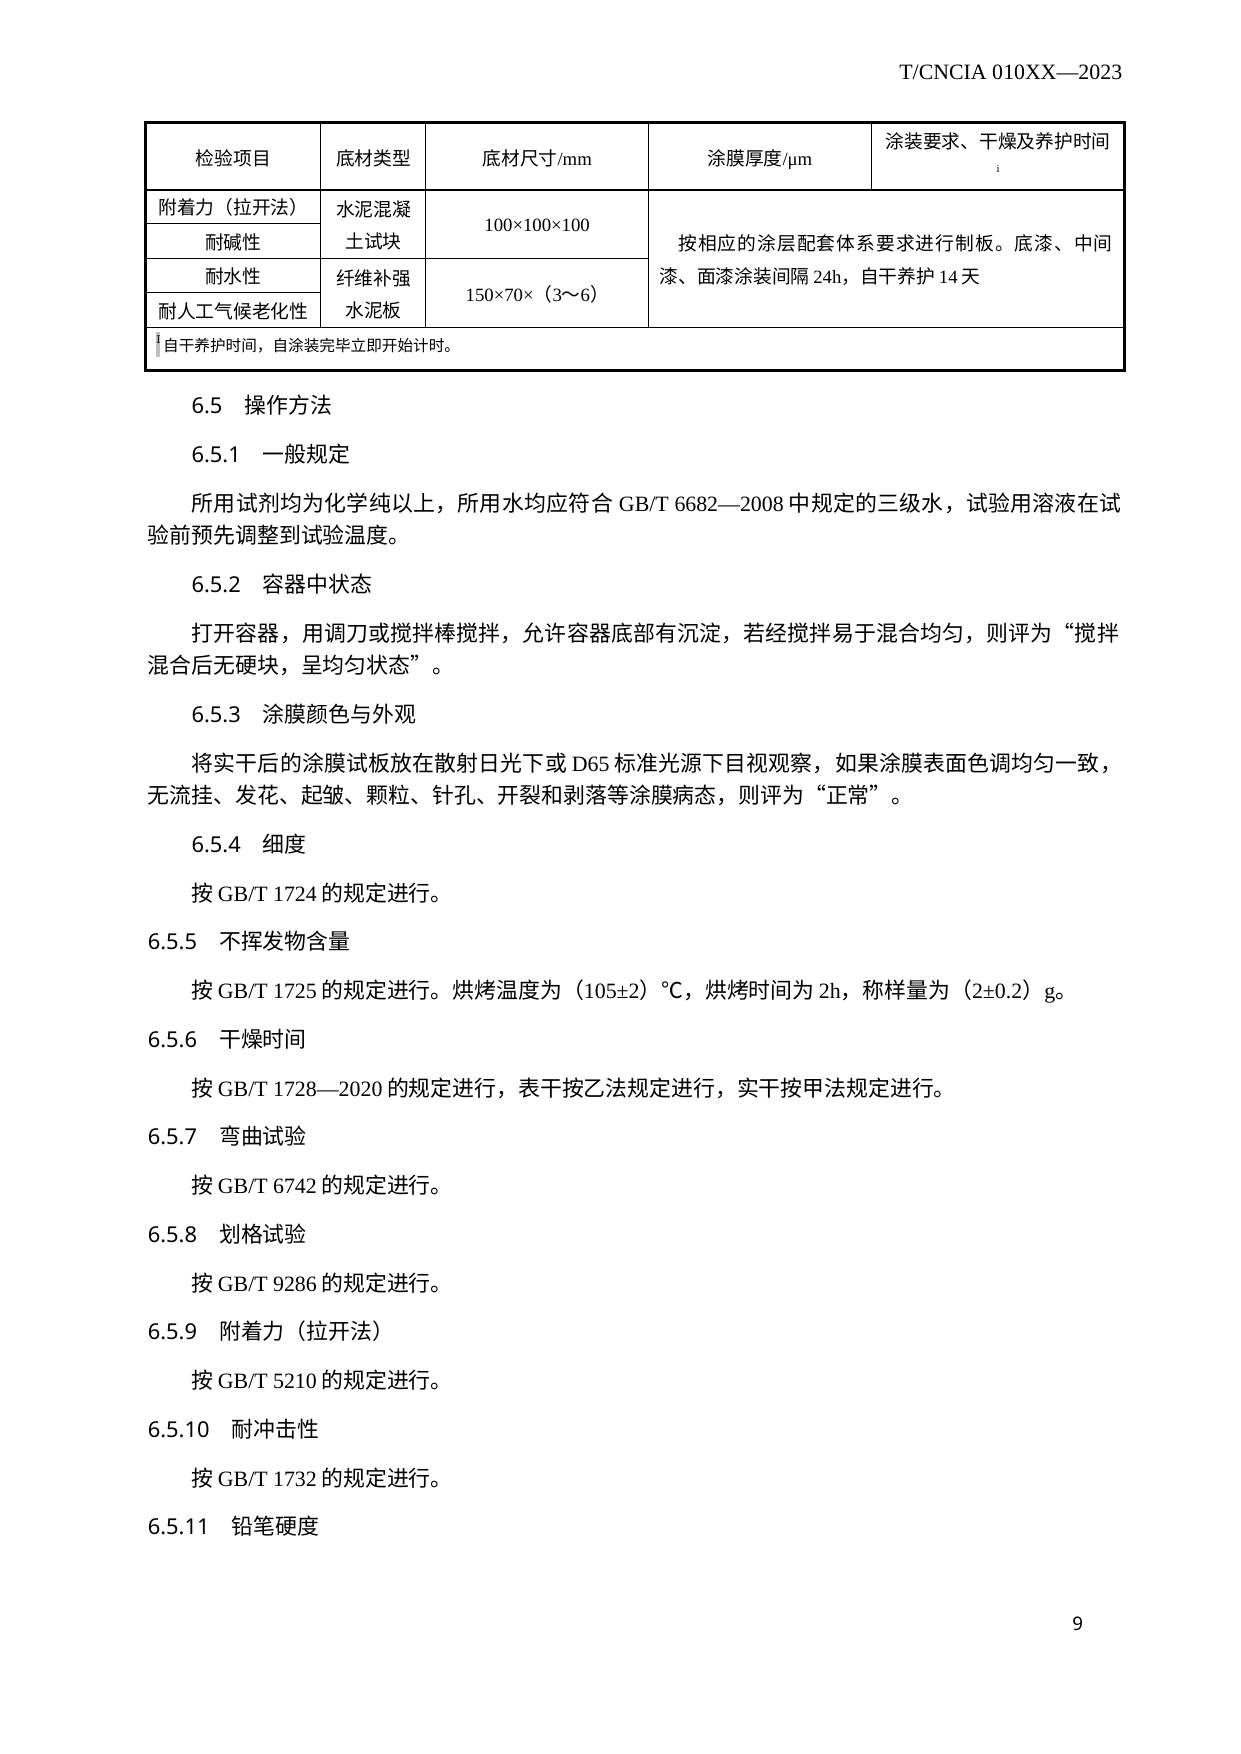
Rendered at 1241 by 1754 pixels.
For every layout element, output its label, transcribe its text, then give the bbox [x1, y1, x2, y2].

text 不挥发物含量 [148, 924, 1122, 957]
table_cell 耐人工气候老化性 [147, 293, 320, 327]
text 容器中状态 [148, 567, 1122, 599]
table_cell 耐水性 [147, 259, 320, 292]
table_cell 耐碱性 [147, 224, 320, 258]
text 按GB/T 1724的规定进行。 [148, 875, 1122, 908]
table_cell I 自干养护时间，自涂装完毕立即开始计时。 [147, 328, 1123, 368]
table_header 涂装要求、干燥及养护时间i [872, 124, 1123, 189]
text 细度 [148, 827, 1122, 859]
table_cell 100×100×100 [426, 191, 648, 258]
table_cell 水泥混凝土试块 [321, 191, 425, 258]
table_header 底材尺寸/mm [426, 124, 648, 189]
text 按GB/T 6742的规定进行。 [148, 1168, 1122, 1200]
text 按GB/T 5210的规定进行。 [148, 1363, 1122, 1395]
text 铅笔硬度 [148, 1509, 1122, 1542]
text 按GB/T 1732的规定进行。 [148, 1460, 1122, 1493]
text 按GB/T 1728—2020的规定进行，表干按乙法规定进行，实干按甲法规定进行。 [148, 1070, 1122, 1103]
table_header 涂膜厚度/μm [649, 124, 871, 189]
table_cell 纤维补强水泥板 [321, 259, 425, 327]
table_cell 150×70×（3～6） [426, 259, 648, 327]
table_cell 附着力（拉开法） [147, 191, 320, 223]
text 按GB/T 9286的规定进行。 [148, 1265, 1122, 1298]
text 划格试验 [148, 1217, 1122, 1249]
text 弯曲试验 [148, 1119, 1122, 1152]
text 操作方法 [148, 388, 1122, 420]
text 涂膜颜色与外观 [148, 697, 1122, 729]
table_cell 按相应的涂层配套体系要求进行制板。底漆、中间漆、面漆涂装间隔24h，自干养护14天 [649, 191, 1123, 327]
table_header 检验项目 [147, 124, 320, 189]
table_header 底材类型 [321, 124, 425, 189]
text 打开容器，用调刀或搅拌棒搅拌，允许容器底部有沉淀，若经搅拌易于混合均匀，则评为“搅拌混合后无硬块，呈均匀状态”。 [148, 615, 1122, 680]
list 将实干后的涂膜试板放在散射日光下或D65标准光源下目视观察，如果涂膜表面色调均匀一致，无流挂、发花、起皱、颗粒、针孔、开裂和剥落等涂膜病态，则评为“正常”。 [148, 745, 1122, 810]
text 耐冲击性 [148, 1412, 1122, 1444]
text 干燥时间 [148, 1022, 1122, 1054]
text 按GB/T 1725的规定进行。烘烤温度为（105±2）℃，烘烤时间为2h，称样量为（2±0.2）g。 [148, 973, 1122, 1005]
text 一般规定 [148, 437, 1122, 469]
text 所用试剂均为化学纯以上，所用水均应符合GB/T 6682—2008中规定的三级水，试验用溶液在试验前预先调整到试验温度。 [148, 485, 1122, 550]
text 附着力（拉开法） [148, 1314, 1122, 1347]
